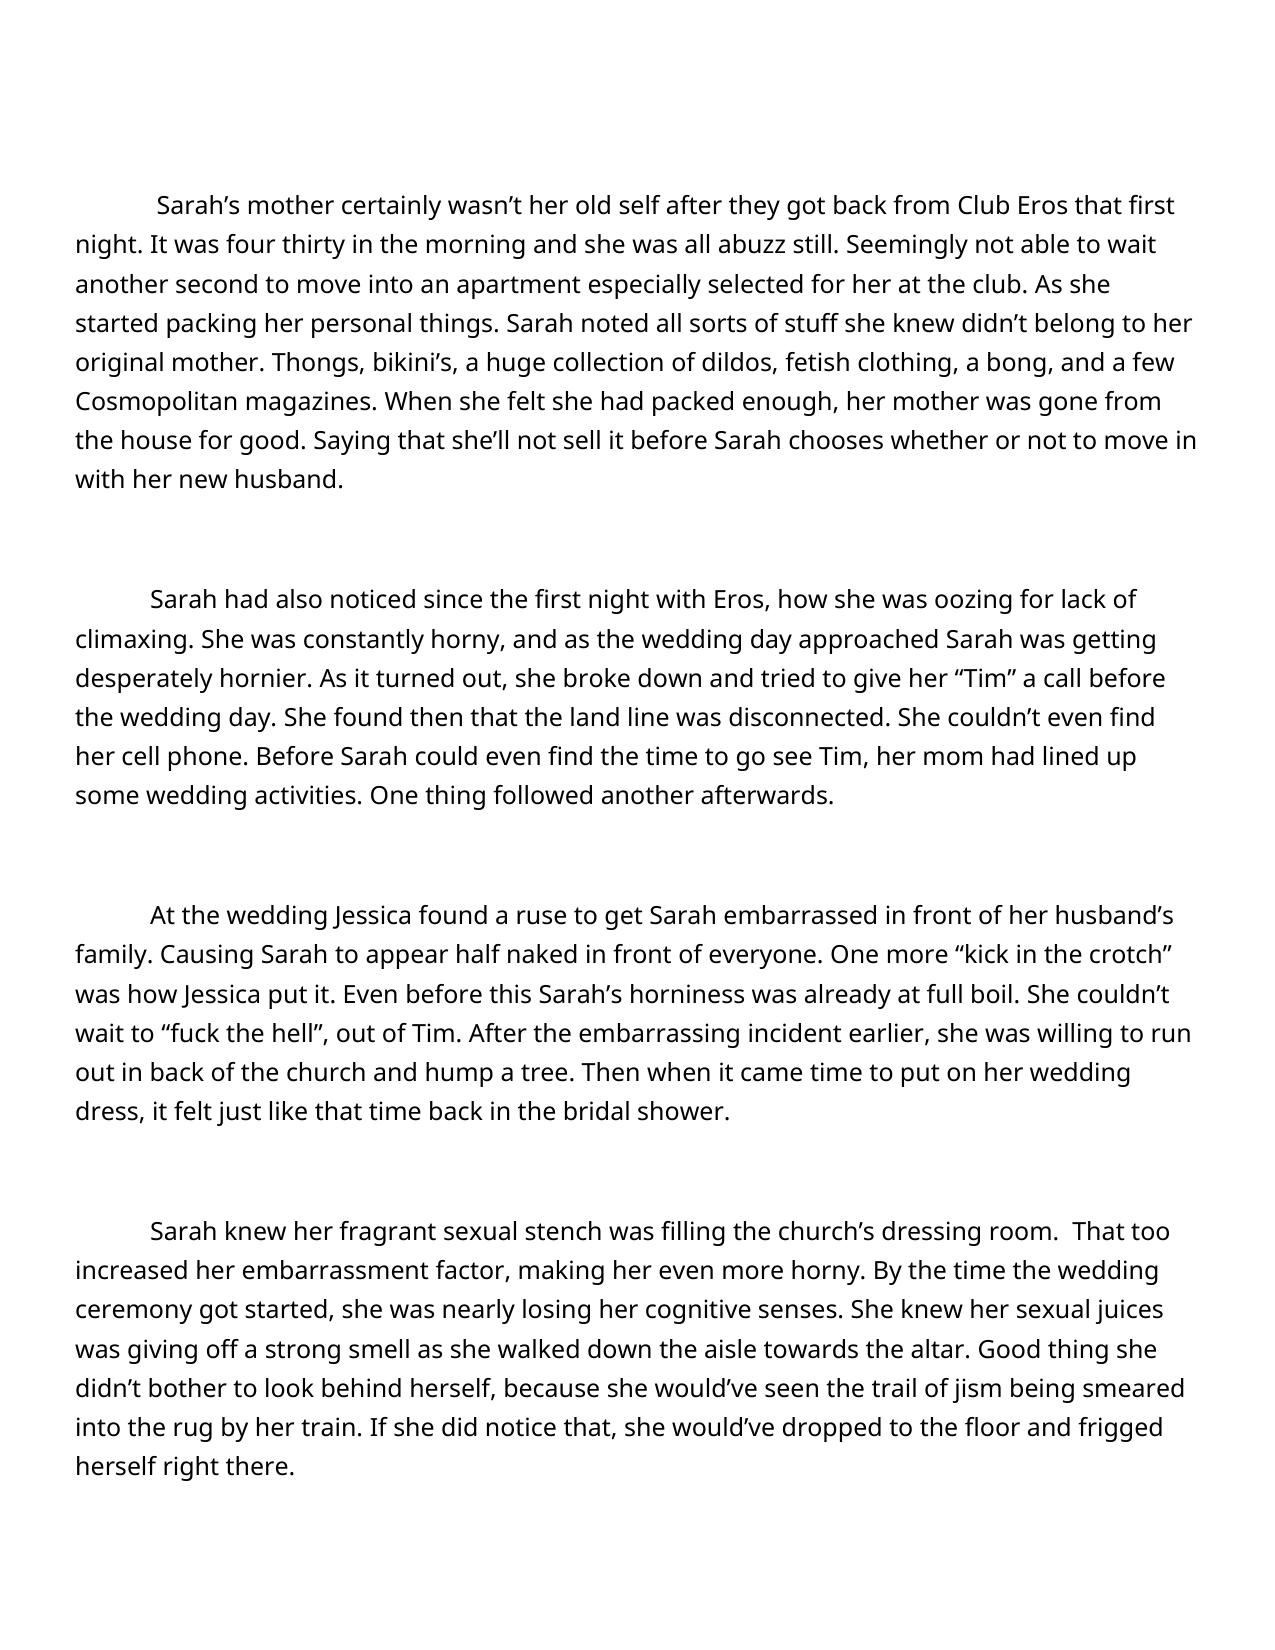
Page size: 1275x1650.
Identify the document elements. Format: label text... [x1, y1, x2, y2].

text Sarah had also noticed since the first night with Eros, how she was oozing for lack of climaxing. She was constantly horny, and as the wedding day approached Sarah was getting desperately hornier. As it turned out, she broke down and tried to give her “Tim” a call before the wedding day. She found then that the land line was disconnected. She couldn’t even find her cell phone. Before Sarah could even find the time to go see Tim, her mom had lined up some wedding activities. One thing followed another afterwards. [75, 582, 1200, 812]
text Sarah’s mother certainly wasn’t her old self after they got back from Club Eros that first night. It was four thirty in the morning and she was all abuzz still. Seemingly not able to wait another second to move into an apartment especially selected for her at the club. As she started packing her personal things. Sarah noted all sorts of stuff she knew didn’t belong to her original mother. Thongs, bikini’s, a huge collection of dildos, fetish clothing, a bong, and a few Cosmopolitan magazines. When she felt she had packed enough, her mother was gone from the house for good. Saying that she’ll not sell it before Sarah chooses whether or not to move in with her new husband. [75, 188, 1200, 496]
text At the wedding Jessica found a ruse to get Sarah embarrassed in front of her husband’s family. Causing Sarah to appear half naked in front of everyone. One more “kick in the crotch” was how Jessica put it. Even before this Sarah’s horniness was already at full boil. She couldn’t wait to “fuck the hell”, out of Tim. After the embarrassing incident earlier, she was willing to run out in back of the church and hump a tree. Then when it came time to put on her wedding dress, it felt just like that time back in the bridal shower. [75, 898, 1200, 1128]
text Sarah knew her fragrant sexual stench was filling the church’s dressing room. That too increased her embarrassment factor, making her even more horny. By the time the wedding ceremony got started, she was nearly losing her cognitive senses. She knew her sexual juices was giving off a strong smell as she walked down the aisle towards the altar. Good thing she didn’t bother to look behind herself, because she would’ve seen the trail of jism being smeared into the rug by her train. If she did notice that, she would’ve dropped to the floor and frigged herself right there. [75, 1214, 1200, 1483]
